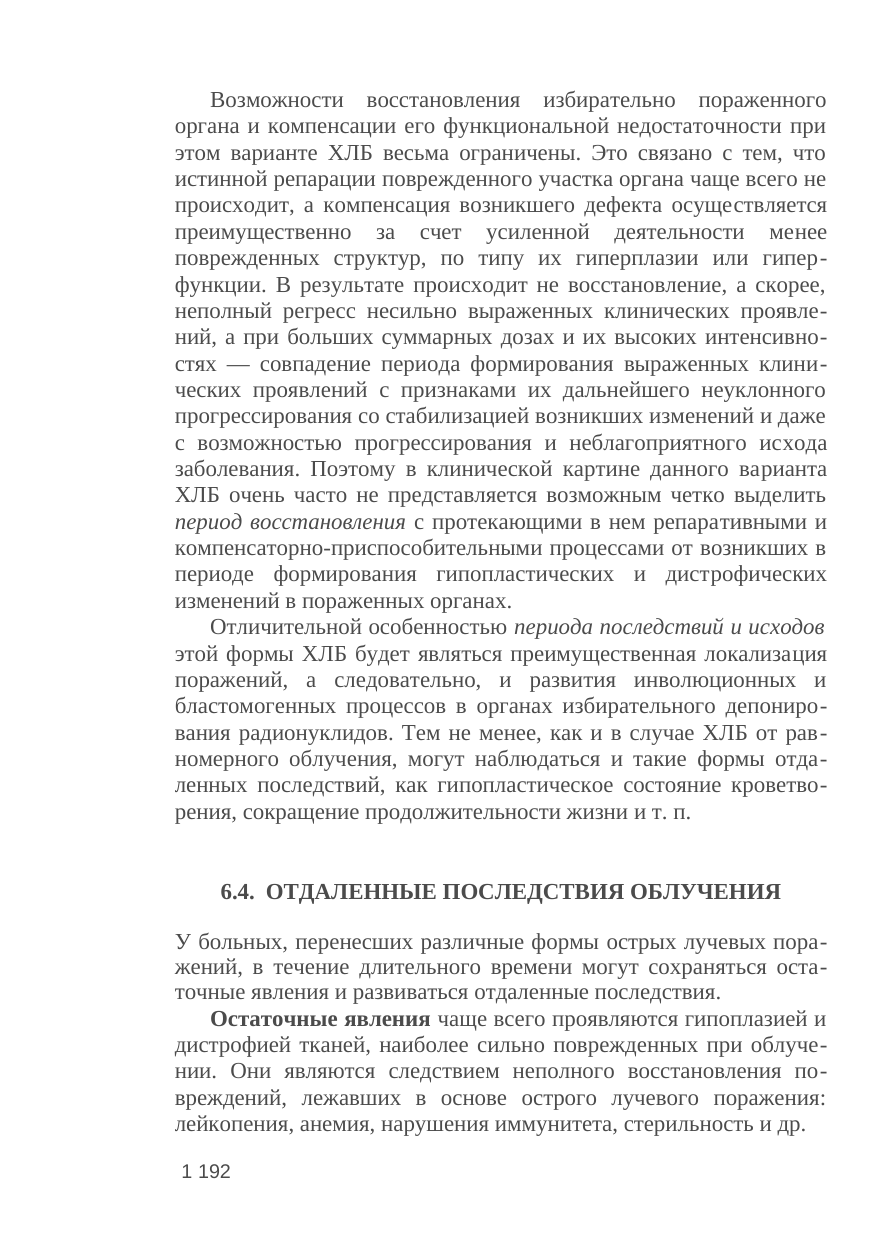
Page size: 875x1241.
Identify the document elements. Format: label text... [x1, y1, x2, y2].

text Отличительной особенностью периода последствий и исходов этой формы ХЛБ будет являться преимущественная локализация поражений, а следовательно, и развития инволюционных и бластомогенных процессов в органах избирательного депонирования радионуклидов. Тем не менее, как и в случае ХЛБ от равномерного облучения, могут наблюдаться и такие формы отдаленных последствий, как гипопластическое состояние кроветворения, сокращение продолжительности жизни и т. п. [174, 613, 827, 824]
text У больных, перенесших различные формы острых лучевых поражений, в течение длительного времени могут сохраняться остаточные явления и развиваться отдаленные последствия. [174, 929, 827, 1005]
text Возможности восстановления избирательно пораженного органа и компенсации его функциональной недостаточности при этом варианте ХЛБ весьма ограничены. Это связано с тем, что истинной репарации поврежденного участка органа чаще всего не происходит, а компенсация возникшего дефекта осуществляется преимущественно за счет усиленной деятельности менее поврежденных структур, по типу их гиперплазии или гиперфункции. В результате происходит не восстановление, а скорее, неполный регресс несильно выраженных клинических проявлений, а при больших суммарных дозах и их высоких интенсивностях — совпадение периода формирования выраженных клинических проявлений с признаками их дальнейшего неуклонного прогрессирования со стабилизацией возникших изменений и даже с возможностью прогрессирования и неблагоприятного исхода заболевания. Поэтому в клинической картине данного варианта ХЛБ очень часто не представляется возможным четко выделить период восстановления с протекающими в нем репаративными и компенсаторно-приспособительными процессами от возникших в периоде формирования гипопластических и дистрофических изменений в пораженных органах. [174, 86, 827, 613]
list ОТДАЛЕННЫЕ ПОСЛЕДСТВИЯ ОБЛУЧЕНИЯ [174, 878, 827, 904]
text Остаточные явления чаще всего проявляются гипоплазией и дистрофией тканей, наиболее сильно поврежденных при облучении. Они являются следствием неполного восстановления повреждений, лежавших в основе острого лучевого поражения: лейкопения, анемия, нарушения иммунитета, стерильность и др. [174, 1005, 827, 1137]
